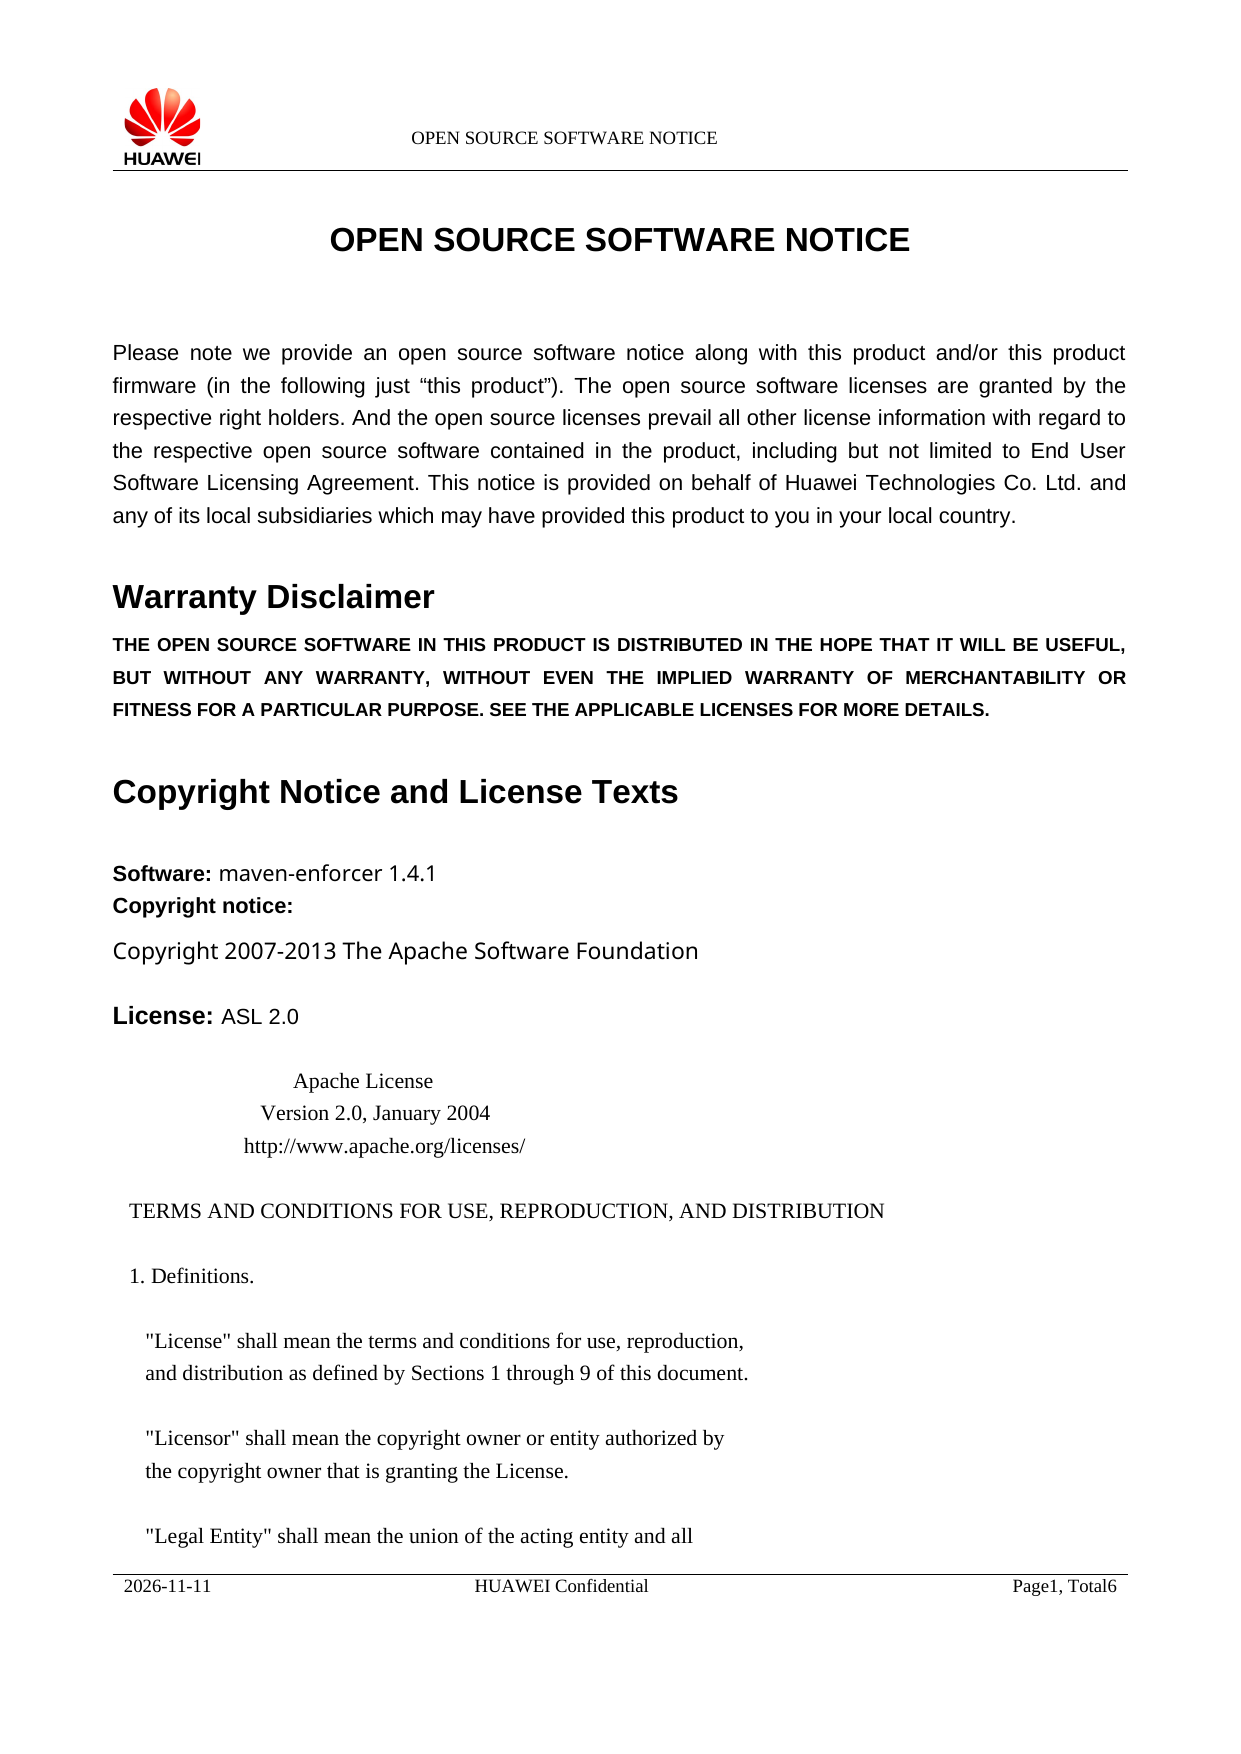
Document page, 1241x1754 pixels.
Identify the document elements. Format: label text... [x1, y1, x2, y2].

picture [124, 88, 201, 165]
text License: ASL 2.0 [112, 999, 1128, 1031]
text The open source software in this product is distributed in the hope that it will be useful, but WITHOUT ANY WARRANTY, without even the implied warranty of MERCHANTABILITY or FITNESS FOR A PARTICULAR PURPOSE. See the applicable licenses for more details. [112, 629, 1128, 726]
title Software: maven-enforcer 1.4.1 [112, 856, 1128, 889]
text Copyright 2007-2013 The Apache Software Foundation [112, 934, 1128, 999]
text Please note we provide an open source software notice along with this product and/or this product firmware (in the following just “this product”). The open source software licenses are granted by the respective right holders. And the open source licenses prevail all other license information with regard to the respective open source software contained in the product, including but not limited to End User Software Licensing Agreement. This notice is provided on behalf of Huawei Technologies Co. Ltd. and any of its local subsidiaries which may have provided this product to you in your local country. [112, 336, 1128, 531]
text Warranty Disclaimer [112, 564, 1128, 629]
text Copyright Notice and License Texts [112, 759, 1128, 824]
text Copyright notice: [112, 889, 1128, 921]
text OPEN SOURCE SOFTWARE NOTICE [112, 206, 1128, 271]
